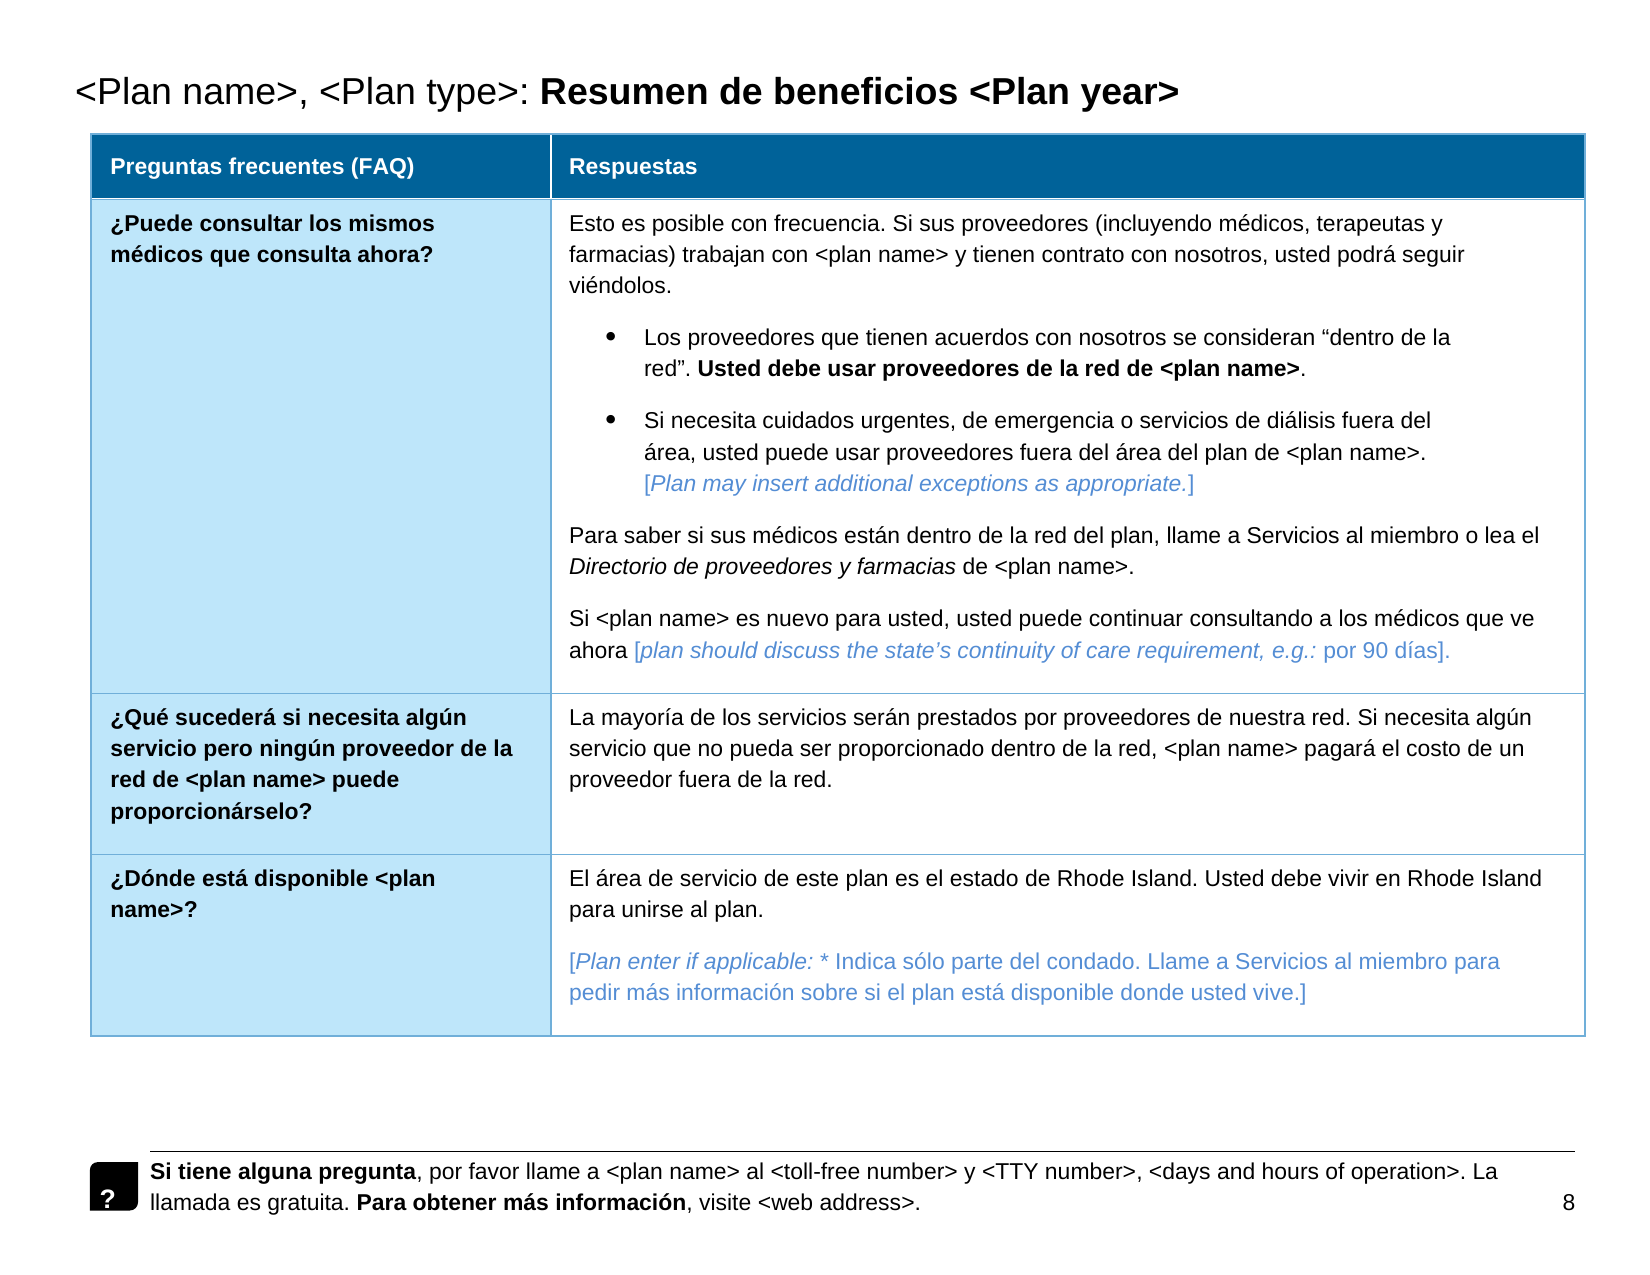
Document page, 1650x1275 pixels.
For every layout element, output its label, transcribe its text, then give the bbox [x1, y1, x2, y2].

table_header Respuestas [552, 135, 1584, 198]
table_cell El área de servicio de este plan es el estado de Rhode Island. Usted debe vivir en Rhode Island para unirse al plan. [Plan enter if applicable: * Indica sólo parte del condado. Llame a Servicios al miembro para pedir más información sobre si el plan está disponible donde usted vive.] [552, 855, 1584, 1035]
table_cell Esto es posible con frecuencia. Si sus proveedores (incluyendo médicos, terapeutas y farmacias) trabajan con <plan name> y tienen contrato con nosotros, usted podrá seguir viéndolos. Los proveedores que tienen acuerdos con nosotros se consideran “dentro de la red”. Usted debe usar proveedores de la red de <plan name>. Si necesita cuidados urgentes, de emergencia o servicios de diálisis fuera del área, usted puede usar proveedores fuera del área del plan de <plan name>. [Plan may insert additional exceptions as appropriate.] Para saber si sus médicos están dentro de la red del plan, llame a Servicios al miembro o lea el Directorio de proveedores y farmacias de <plan name>. Si <plan name> es nuevo para usted, usted puede continuar consultando a los médicos que ve ahora [plan should discuss the state’s continuity of care requirement, e.g.: por 90 días]. [552, 200, 1584, 693]
table_cell ¿Puede consultar los mismos médicos que consulta ahora? [92, 200, 550, 693]
table_cell ¿Qué sucederá si necesita algún servicio pero ningún proveedor de la red de <plan name> puede proporcionárselo? [92, 694, 550, 854]
table_cell ¿Dónde está disponible <plan name>? [92, 855, 550, 1035]
table_header Preguntas frecuentes (FAQ) [92, 135, 550, 198]
table_cell La mayoría de los servicios serán prestados por proveedores de nuestra red. Si necesita algún servicio que no pueda ser proporcionado dentro de la red, <plan name> pagará el costo de un proveedor fuera de la red. [552, 694, 1584, 854]
